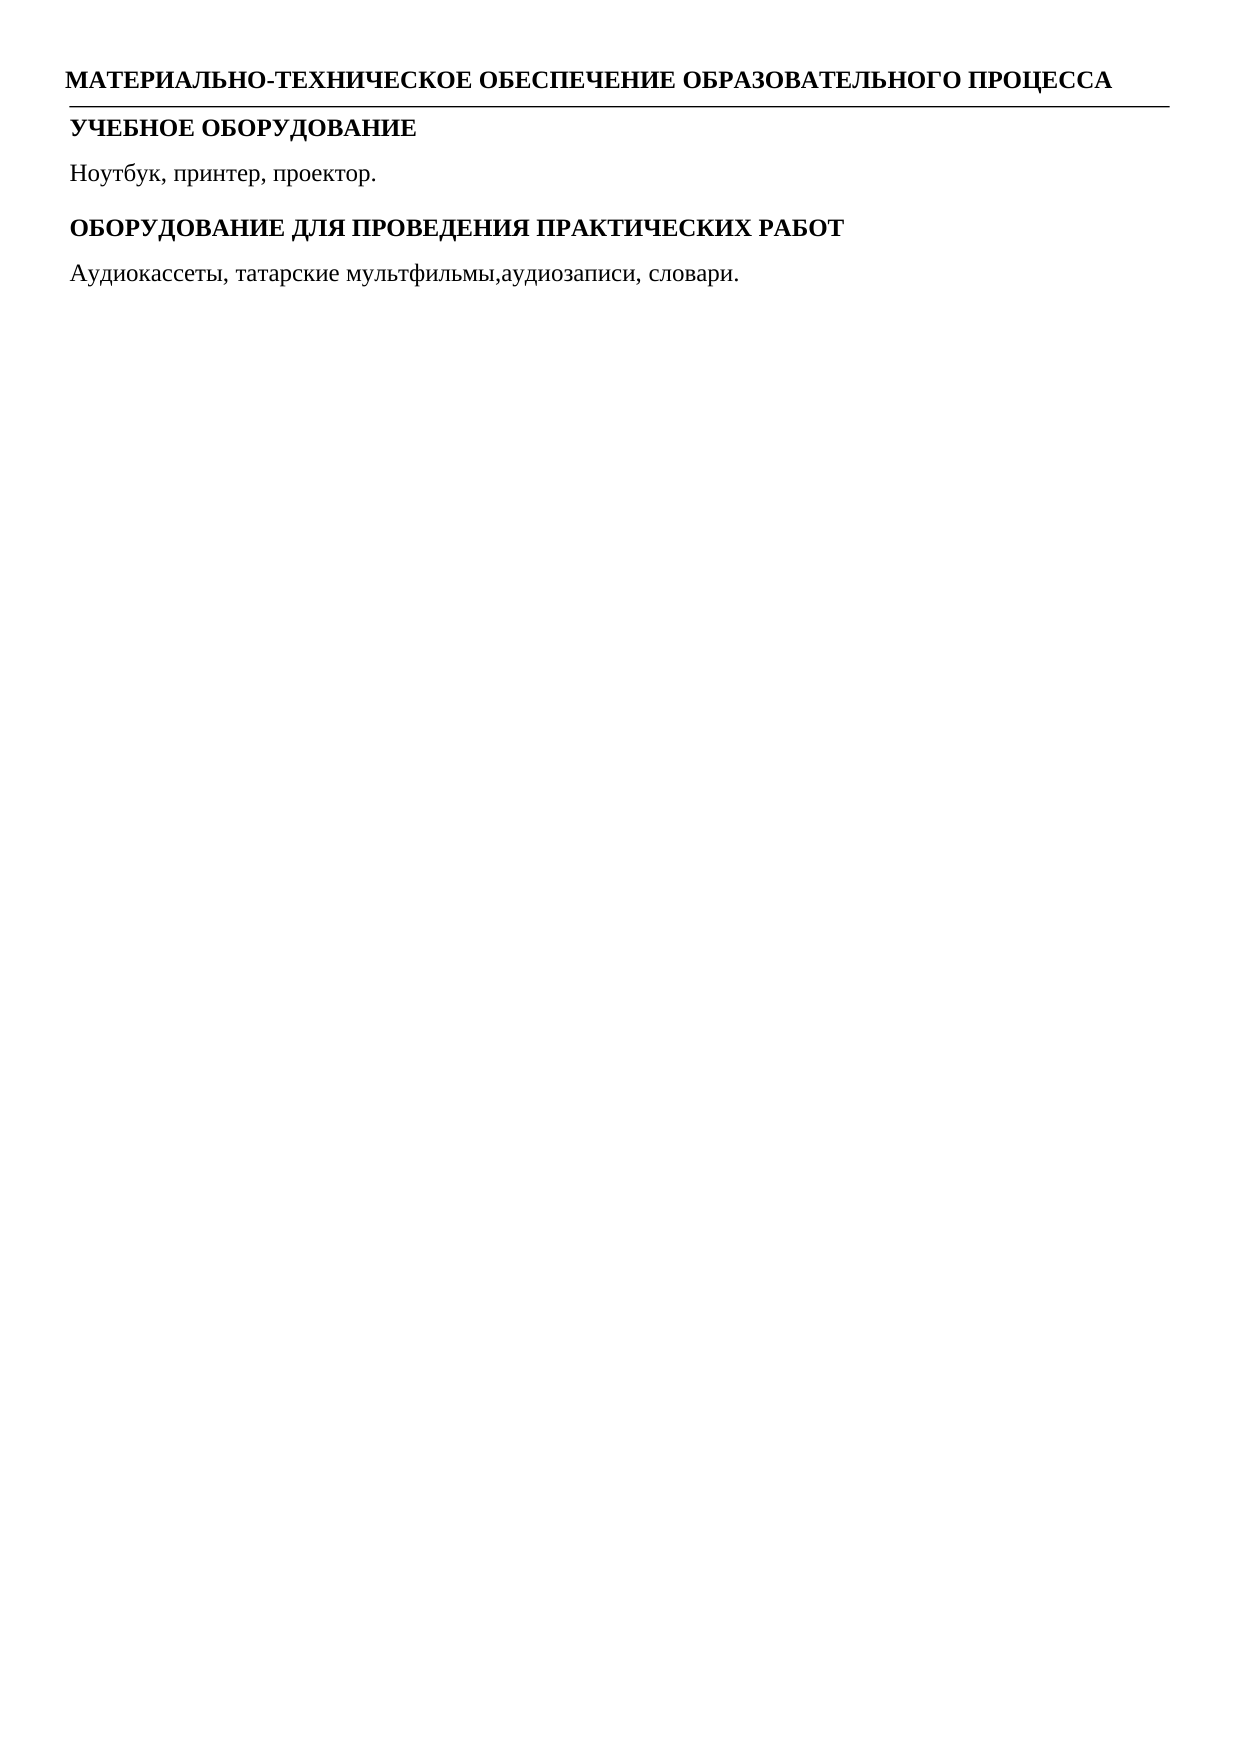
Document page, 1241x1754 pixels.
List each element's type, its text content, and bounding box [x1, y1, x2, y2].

text Аудиокассеты, татарские мультфильмы,аудиозаписи, словари. [69, 258, 1182, 286]
subtitle ОБОРУДОВАНИЕ ДЛЯ ПРОВЕДЕНИЯ ПРАКТИЧЕСКИХ РАБОТ [69, 213, 1182, 241]
text Ноутбук, принтер, проектор. [69, 158, 1182, 186]
text УЧЕБНОЕ ОБОРУДОВАНИЕ [69, 113, 1182, 141]
subtitle МАТЕРИАЛЬНО-ТЕХНИЧЕСКОЕ ОБЕСПЕЧЕНИЕ ОБРАЗОВАТЕЛЬНОГО ПРОЦЕССА [58, 65, 1182, 94]
